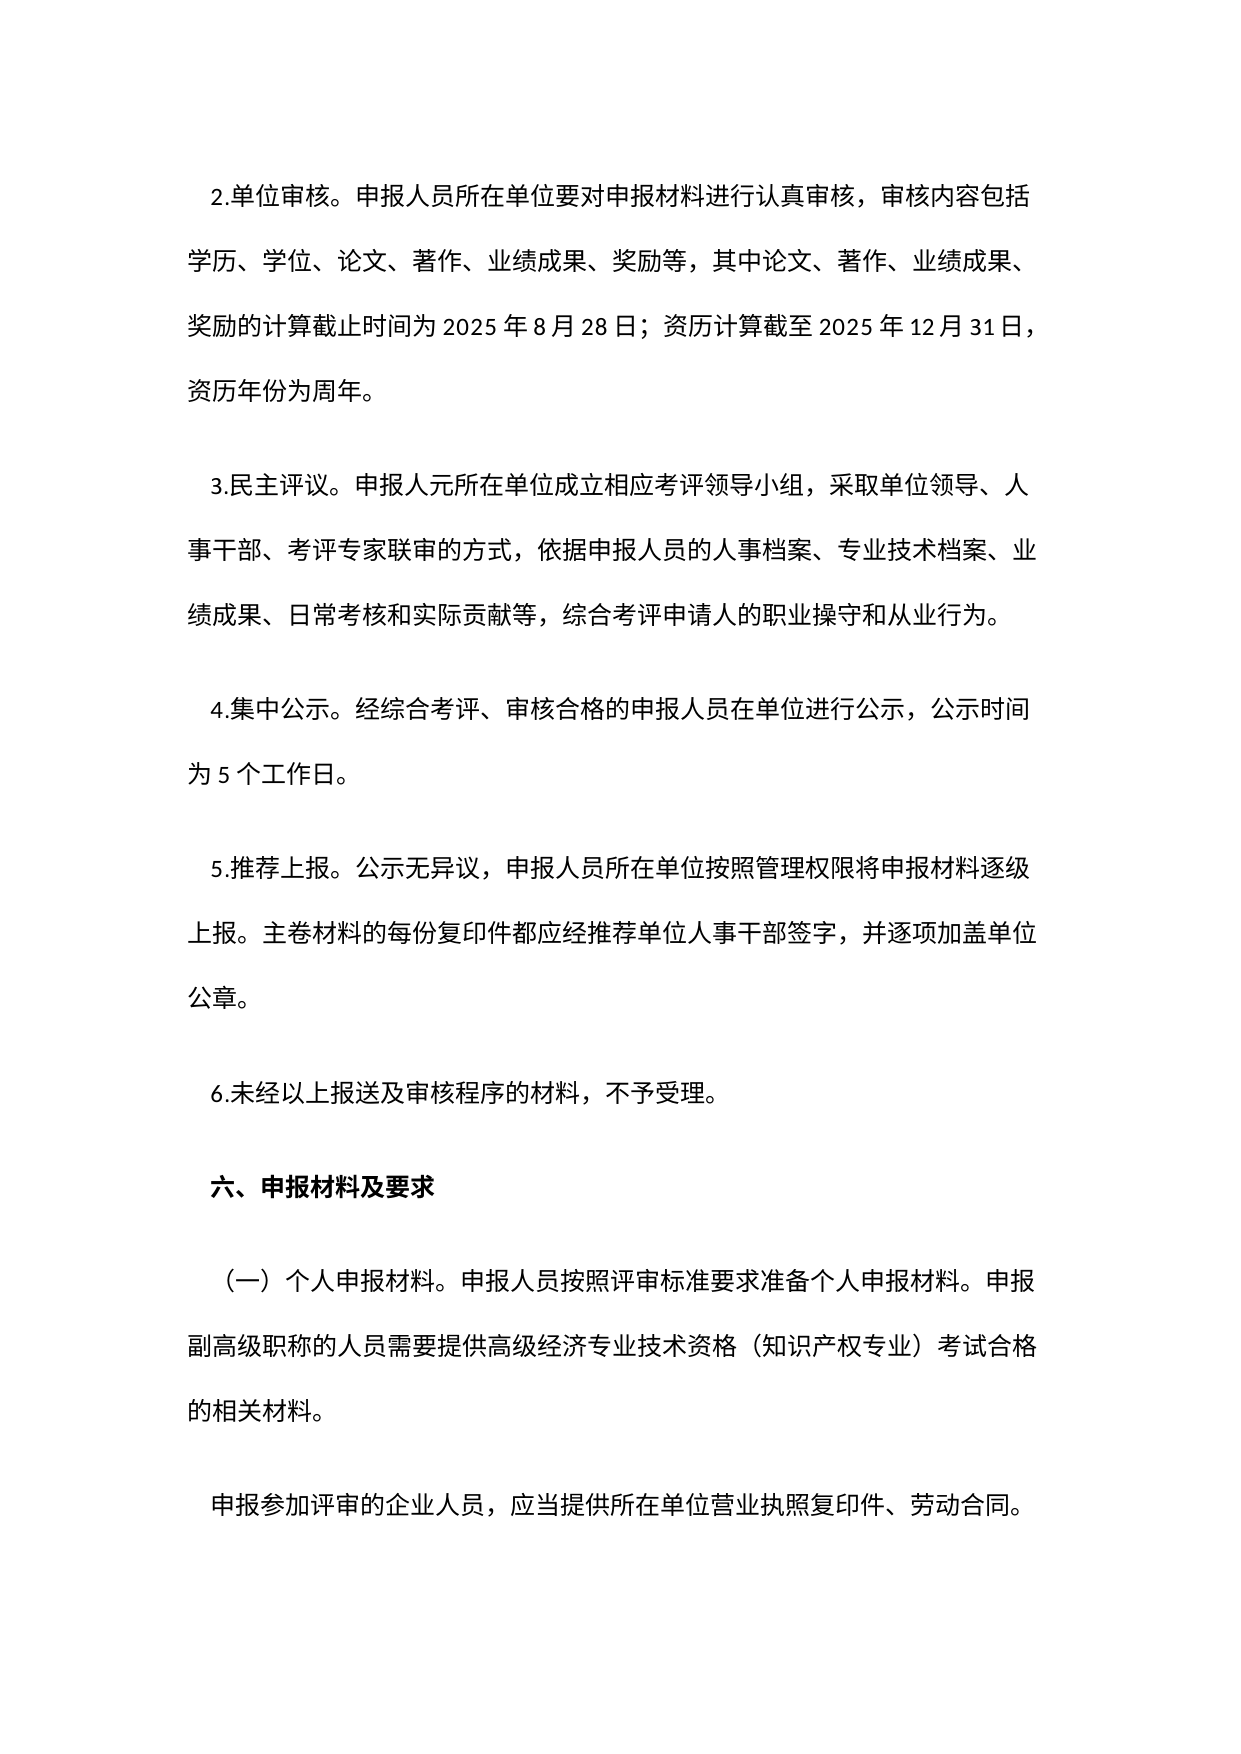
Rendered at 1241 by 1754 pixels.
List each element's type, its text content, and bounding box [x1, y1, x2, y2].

text （一）个人申报材料。申报人员按照评审标准要求准备个人申报材料。申报副高级职称的人员需要提供高级经济专业技术资格（知识产权专业）考试合格的相关材料。 [187, 1247, 1053, 1442]
text 3.民主评议。申报人元所在单位成立相应考评领导小组，采取单位领导、人事干部、考评专家联审的方式，依据申报人员的人事档案、专业技术档案、业绩成果、日常考核和实际贡献等，综合考评申请人的职业操守和从业行为。 [187, 451, 1053, 646]
text 2.单位审核。申报人员所在单位要对申报材料进行认真审核，审核内容包括学历、学位、论文、著作、业绩成果、奖励等，其中论文、著作、业绩成果、奖励的计算截止时间为2025年8月28日；资历计算截至2025年12月31日，资历年份为周年。 [187, 162, 1053, 422]
text 申报参加评审的企业人员，应当提供所在单位营业执照复印件、劳动合同。 [187, 1471, 1053, 1536]
text 4.集中公示。经综合考评、审核合格的申报人员在单位进行公示，公示时间为5个工作日。 [187, 675, 1053, 805]
text 5.推荐上报。公示无异议，申报人员所在单位按照管理权限将申报材料逐级上报。主卷材料的每份复印件都应经推荐单位人事干部签字，并逐项加盖单位公章。 [187, 834, 1053, 1029]
text 6.未经以上报送及审核程序的材料，不予受理。 [187, 1059, 1053, 1124]
text 六、申报材料及要求 [187, 1153, 1053, 1218]
